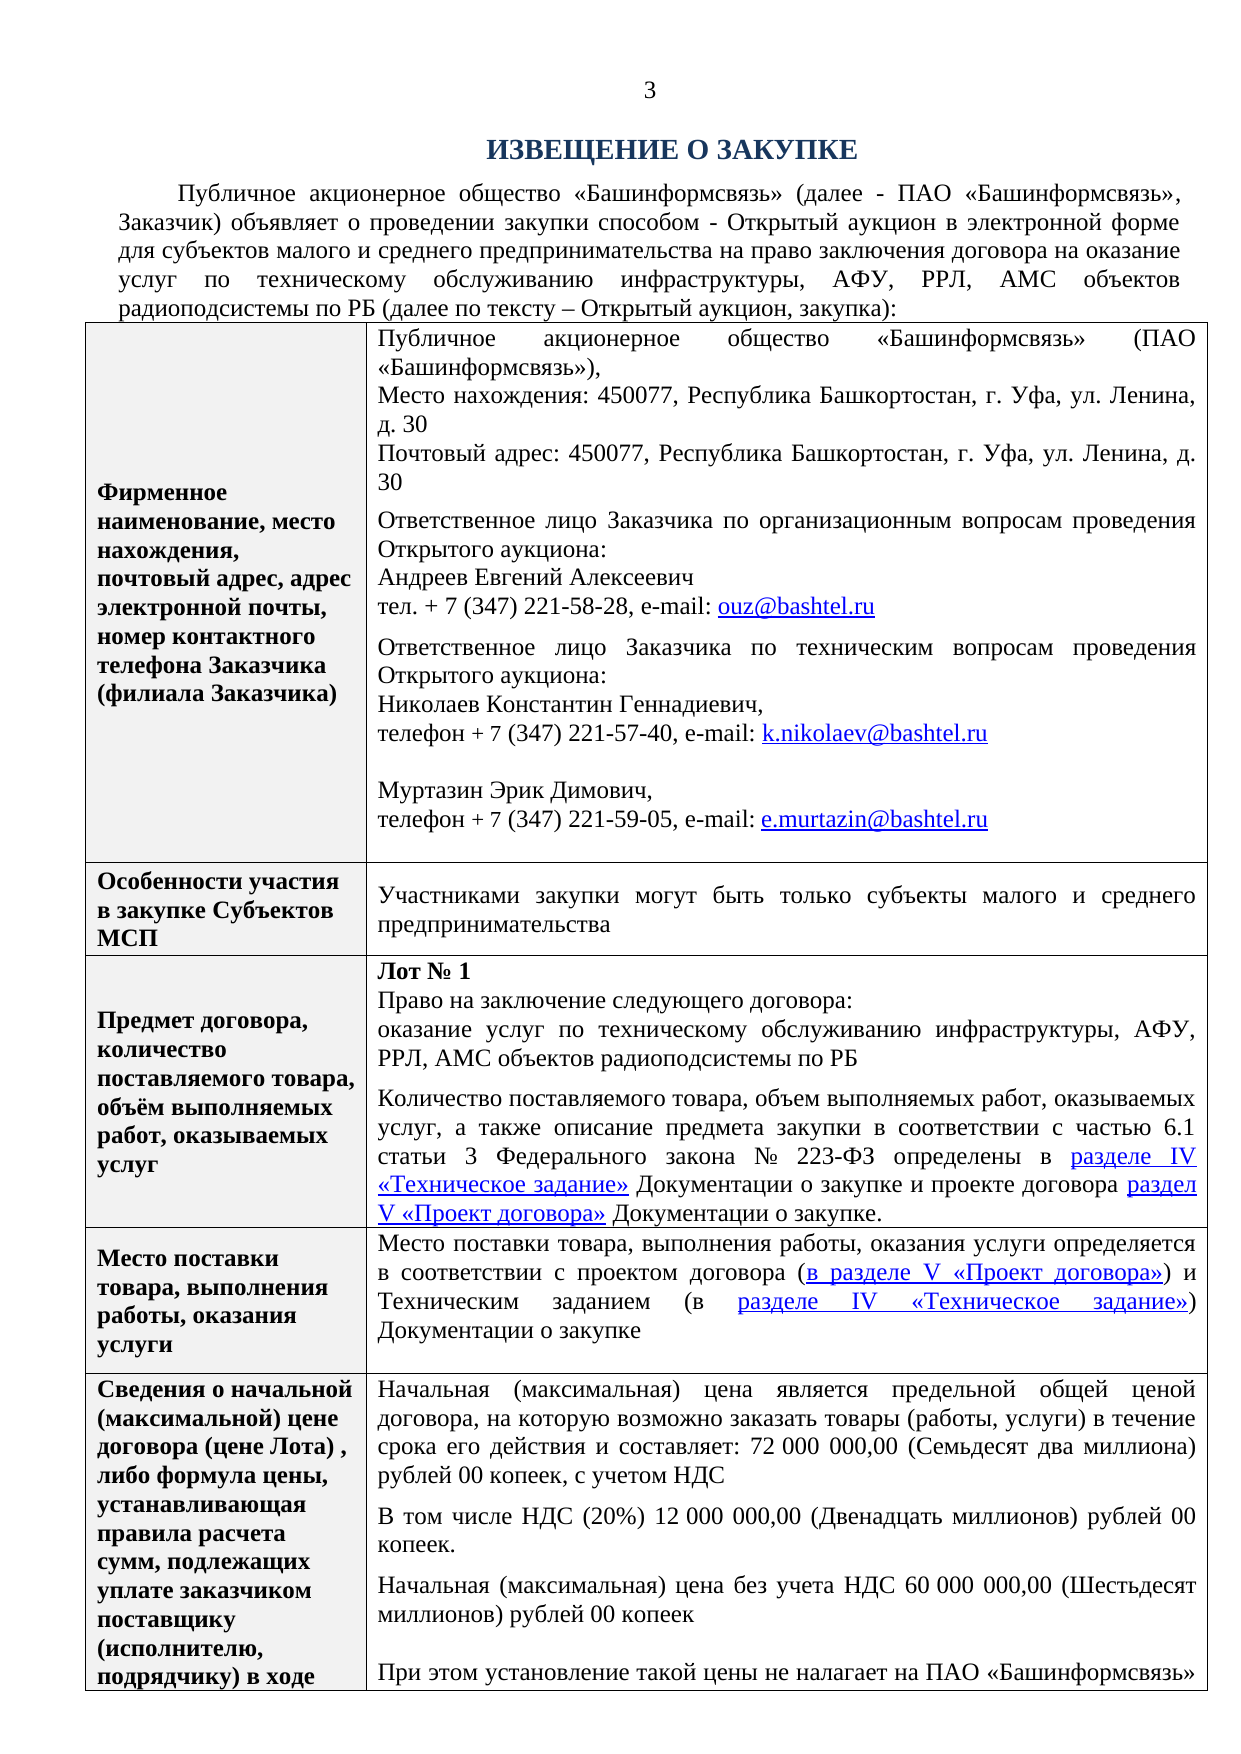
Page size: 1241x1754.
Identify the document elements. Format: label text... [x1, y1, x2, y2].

table_header Публичное акционерное общество «Башинформсвязь» (ПАО «Башинформсвязь»), Место нахождения: 450077, Республика Башкортостан, г. Уфа, ул. Ленина, д. 30 Почтовый адрес: 450077, Республика Башкортостан, г. Уфа, ул. Ленина, д. 30 Ответственное лицо Заказчика по организационным вопросам проведения Открытого аукциона: Андреев Евгений Алексеевич тел. + 7 (347) 221-58-28, e-mail: ouz@bashtel.ru Ответственное лицо Заказчика по техническим вопросам проведения Открытого аукциона: Николаев Константин Геннадиевич, телефон + 7 (347) 221-57-40, e-mail: k.nikolaev@bashtel.ru Муртазин Эрик Димович, телефон + 7 (347) 221-59-05, e-mail: e.murtazin@bashtel.ru [367, 323, 1207, 862]
table_cell Место поставки товара, выполнения работы, оказания услуги определяется в соответствии с проектом договора (в разделе V «Проект договора») и Техническим заданием (в разделе IV «Техническое задание») Документации о закупке [367, 1228, 1207, 1373]
table_cell Особенности участия в закупке Субъектов МСП [86, 863, 366, 955]
table_cell Предмет договора, количество поставляемого товара, объём выполняемых работ, оказываемых услуг [86, 956, 366, 1227]
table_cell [86, 1374, 366, 1690]
text Публичное акционерное общество «Башинформсвязь» (далее - ПАО «Башинформсвязь», Заказчик) объявляет о проведении закупки способом - Открытый аукцион в электронной форме для субъектов малого и среднего предпринимательства на право заключения договора на оказание услуг по техническому обслуживанию инфраструктуры, АФУ, РРЛ, АМС объектов радиоподсистемы по РБ (далее по тексту – Открытый аукцион, закупка): [118, 178, 1181, 322]
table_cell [367, 1374, 1207, 1690]
table_header Фирменное наименование, место нахождения, почтовый адрес, адрес электронной почты, номер контактного телефона Заказчика (филиала Заказчика) [86, 323, 366, 862]
table_cell Лот № 1 Право на заключение следующего договора: оказание услуг по техническому обслуживанию инфраструктуры, АФУ, РРЛ, АМС объектов радиоподсистемы по РБ Количество поставляемого товара, объем выполняемых работ, оказываемых услуг, а также описание предмета закупки в соответствии с частью 6.1 статьи 3 Федерального закона № 223-ФЗ определены в разделе IV «Техническое задание» Документации о закупке и проекте договора раздел V «Проект договора» Документации о закупке. [367, 956, 1207, 1227]
text ИЗВЕЩЕНИЕ О ЗАКУПКЕ [163, 132, 1181, 166]
table_cell Место поставки товара, выполнения работы, оказания услуги [86, 1228, 366, 1373]
table_cell Участниками закупки могут быть только субъекты малого и среднего предпринимательства [367, 863, 1207, 955]
